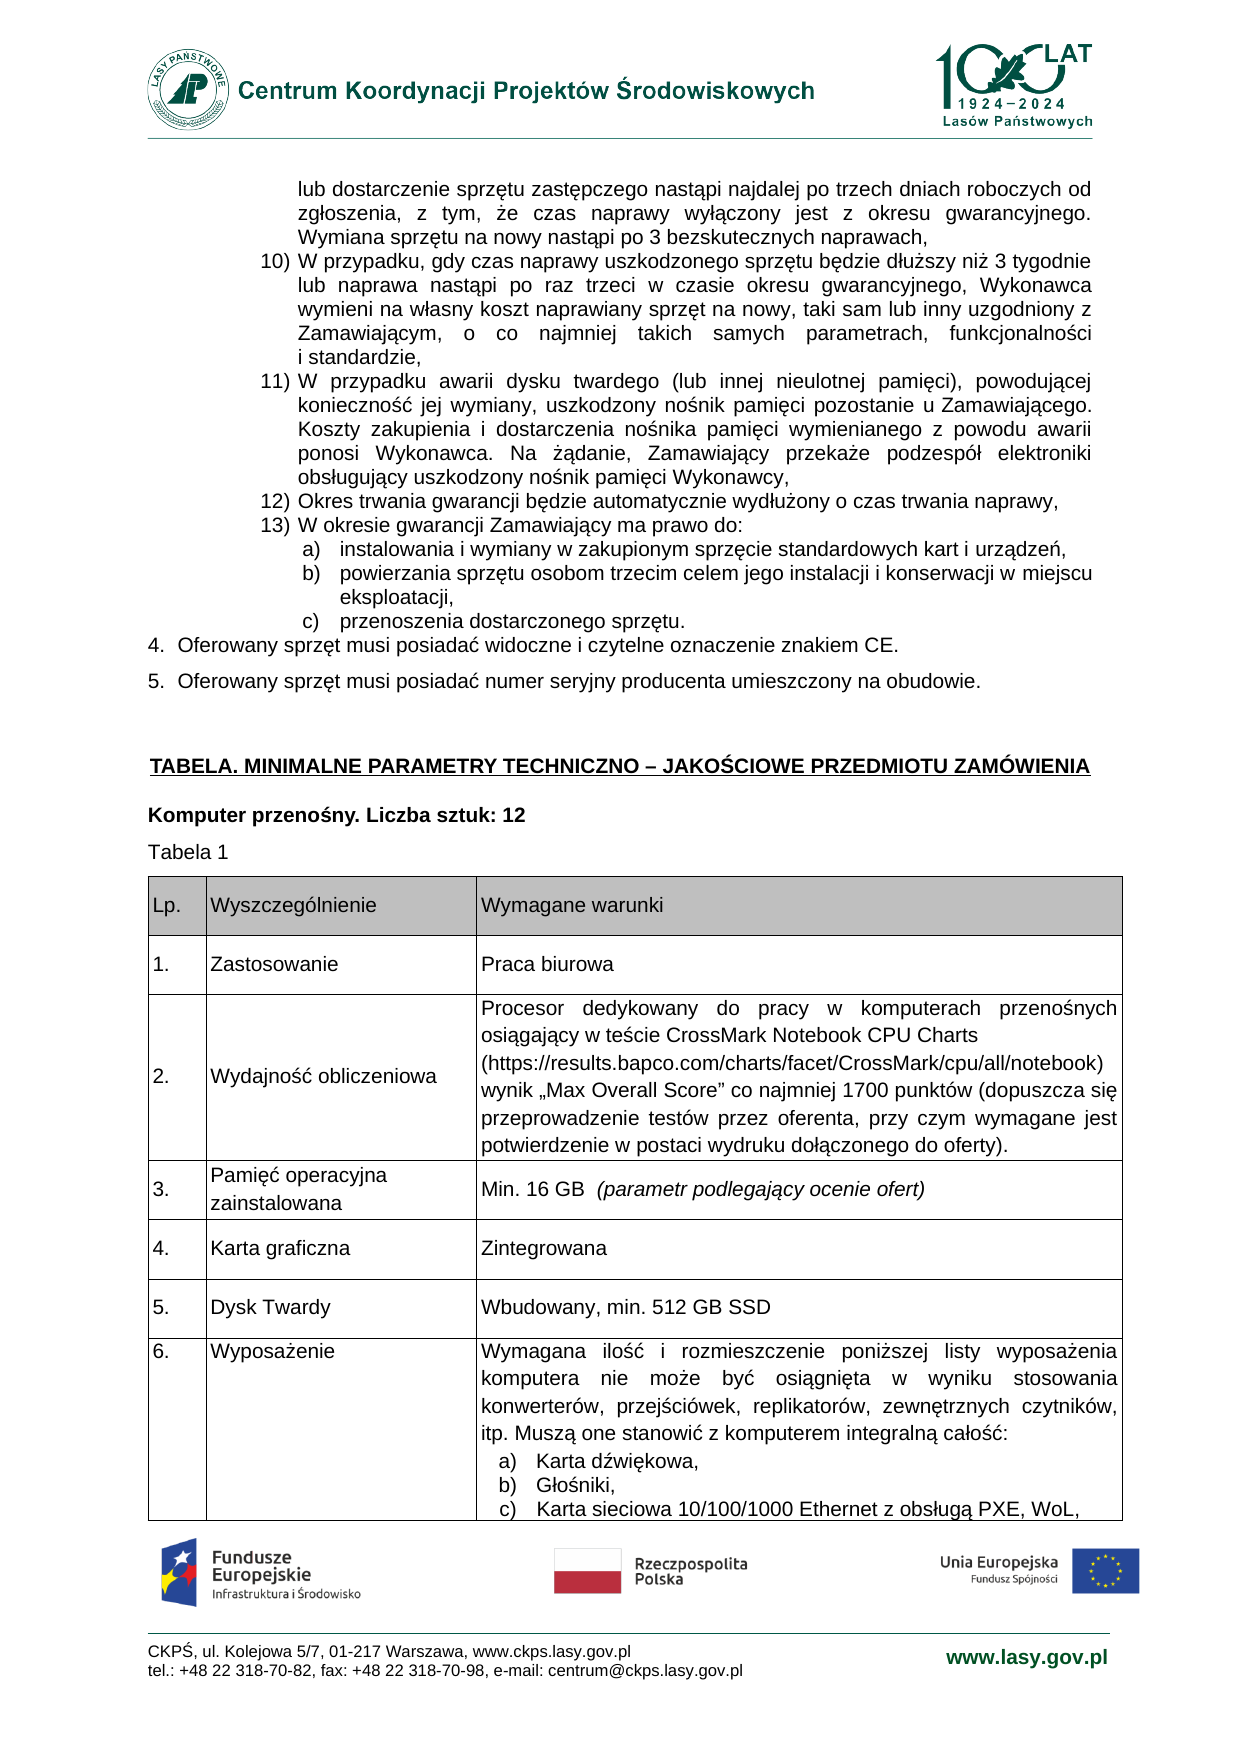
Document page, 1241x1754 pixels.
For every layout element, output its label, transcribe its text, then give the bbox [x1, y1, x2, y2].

table_cell Procesor dedykowany do pracy w komputerach przenośnych osiągający w teście CrossMark Notebook CPU Charts (https://results.bapco.com/charts/facet/CrossMark/cpu/all/notebook) wynik „Max Overall Score” co najmniej 1700 punktów (dopuszcza się przeprowadzenie testów przez oferenta, przy czym wymagane jest potwierdzenie w postaci wydruku dołączonego do oferty). [477, 995, 1122, 1160]
table_header Wymagane warunki [477, 877, 1122, 935]
text 5. Oferowany sprzęt musi posiadać numer seryjny producenta umieszczony na obudowie. [148, 669, 1093, 693]
table_cell Zastosowanie [207, 936, 476, 994]
table_cell Wbudowany, min. 512 GB SSD [477, 1280, 1122, 1337]
text Tabela 1 [148, 840, 1093, 864]
table_cell 1. [149, 936, 206, 994]
table_cell Wyposażenie [207, 1339, 476, 1520]
text 4. Oferowany sprzęt musi posiadać widoczne i czytelne oznaczenie znakiem CE. [148, 632, 1093, 656]
list przenoszenia dostarczonego sprzętu. [302, 608, 1093, 632]
list Okres trwania gwarancji będzie automatycznie wydłużony o czas trwania naprawy, [260, 489, 1093, 513]
list powierzania sprzętu osobom trzecim celem jego instalacji i konserwacji w miejscu eksploatacji, [302, 561, 1093, 608]
table_cell 4. [149, 1220, 206, 1278]
list instalowania i wymiany w zakupionym sprzęcie standardowych kart i urządzeń, [302, 537, 1093, 561]
table_cell 3. [149, 1161, 206, 1219]
table_cell Pamięć operacyjna zainstalowana [207, 1161, 476, 1219]
table_cell Praca biurowa [477, 936, 1122, 994]
list W przypadku, gdy czas naprawy uszkodzonego sprzętu będzie dłuższy niż 3 tygodnie lub naprawa nastąpi po raz trzeci w czasie okresu gwarancyjnego, Wykonawca wymieni na własny koszt naprawiany sprzęt na nowy, taki sam lub inny uzgodniony z Zamawiającym, o co najmniej takich samych parametrach, funkcjonalności i standardzie, [260, 249, 1093, 369]
text TABELA. MINIMALNE PARAMETRY TECHNICZNO – JAKOŚCIOWE PRZEDMIOTU ZAMÓWIENIA [148, 754, 1093, 778]
list W okresie gwarancji Zamawiający ma prawo do: [260, 513, 1093, 537]
table_cell 2. [149, 995, 206, 1160]
table_cell Dysk Twardy [207, 1280, 476, 1337]
table_cell Min. 16 GB (parametr podlegający ocenie ofert) [477, 1161, 1122, 1219]
table_cell 5. [149, 1280, 206, 1337]
table_cell Zintegrowana [477, 1220, 1122, 1278]
table_cell Wydajność obliczeniowa [207, 995, 476, 1160]
picture [147, 44, 1093, 139]
text Komputer przenośny. Liczba sztuk: 12 [148, 803, 1093, 827]
table_cell 6. [149, 1339, 206, 1520]
table_header Wyszczególnienie [207, 877, 476, 935]
table_header Lp. [149, 877, 206, 935]
table_cell Karta graficzna [207, 1220, 476, 1278]
picture [147, 1528, 1154, 1618]
list W przypadku awarii dysku twardego (lub innej nieulotnej pamięci), powodującej konieczność jej wymiany, uszkodzony nośnik pamięci pozostanie u Zamawiającego. Koszty zakupienia i dostarczenia nośnika pamięci wymienianego z powodu awarii ponosi Wykonawca. Na żądanie, Zamawiający przekaże podzespół elektroniki obsługujący uszkodzony nośnik pamięci Wykonawcy, [260, 369, 1093, 489]
